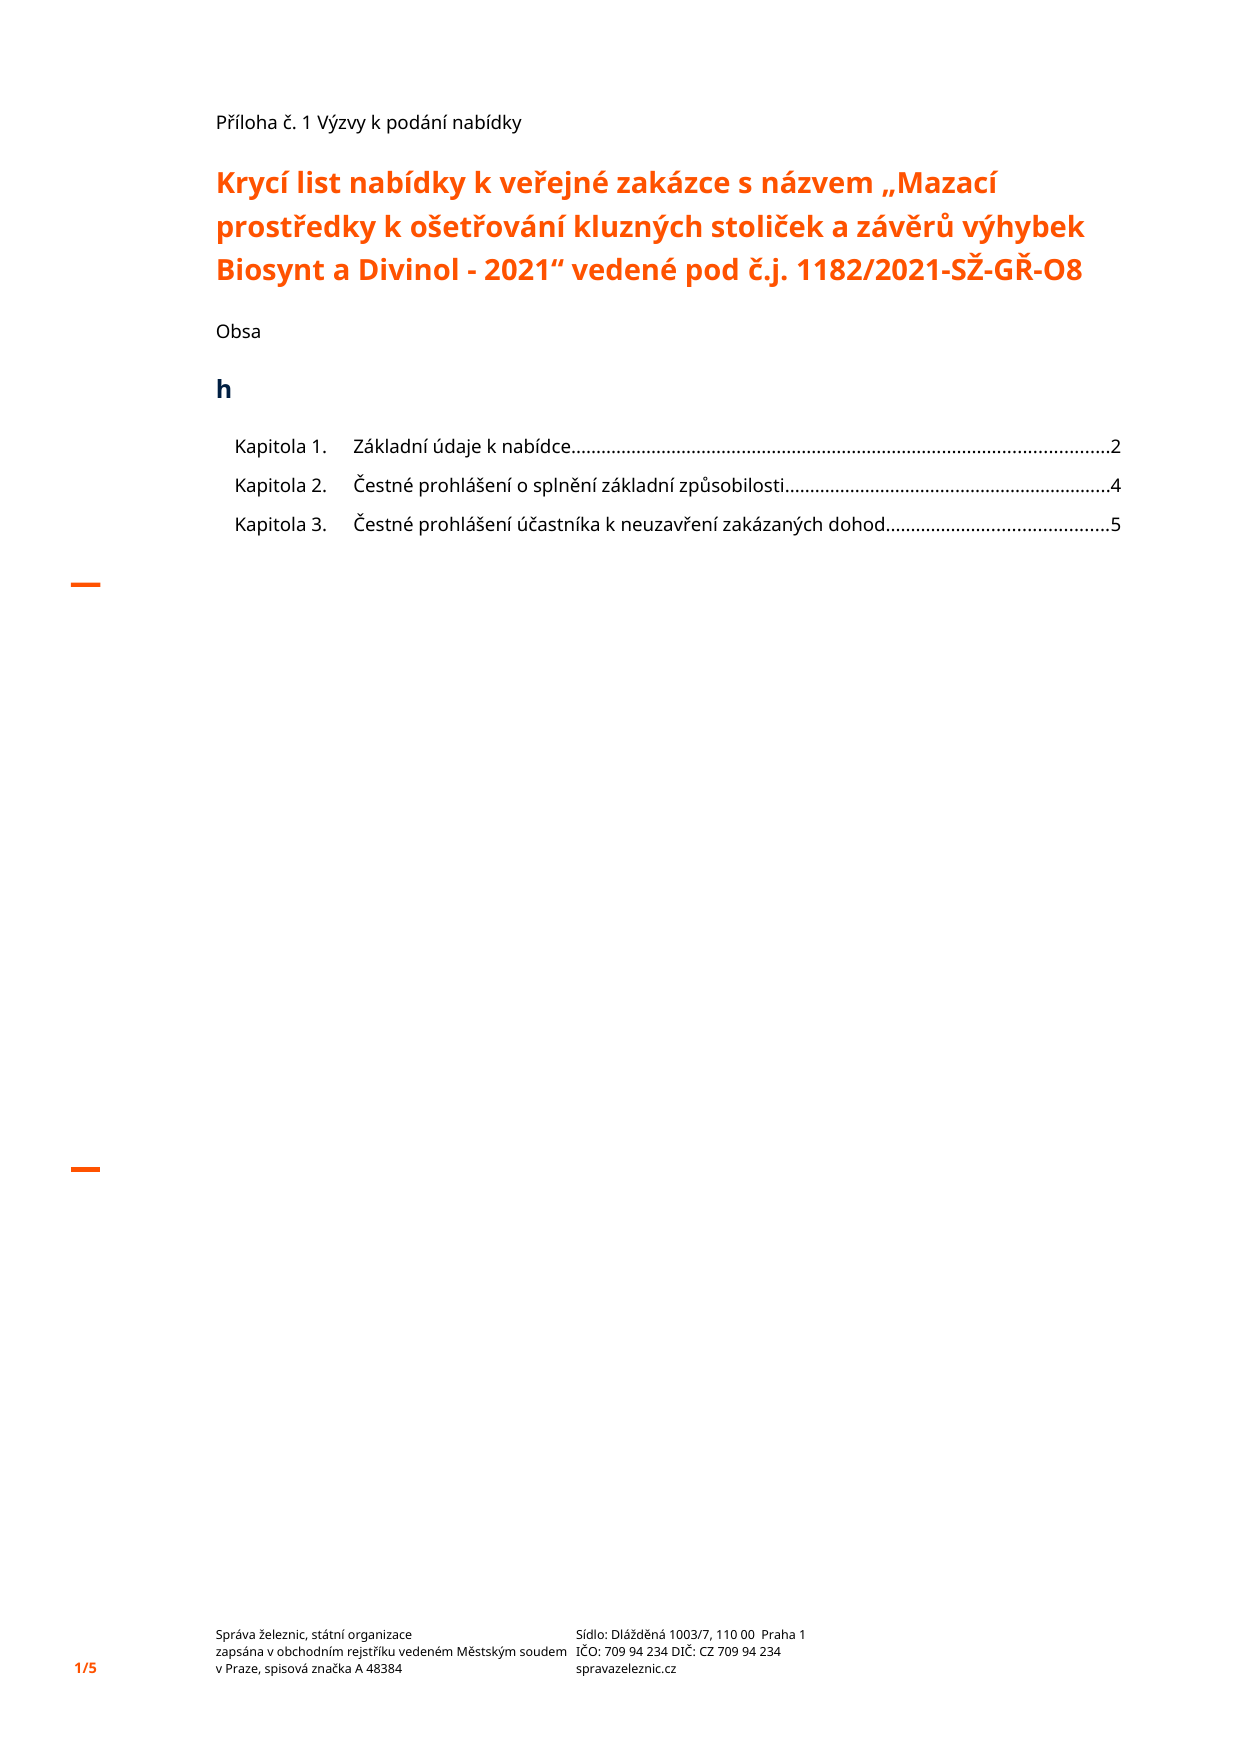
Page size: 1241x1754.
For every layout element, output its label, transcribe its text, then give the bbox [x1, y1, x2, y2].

text Krycí list nabídky k veřejné zakázce s názvem „Mazací prostředky k ošetřování kluzných stoliček a závěrů výhybek Biosynt a Divinol - 2021“ vedené pod č.j. 1182/2021-SŽ-GŘ-O8 [216, 162, 1122, 289]
text Příloha č. 1 Výzvy k podání nabídky [216, 109, 1122, 135]
